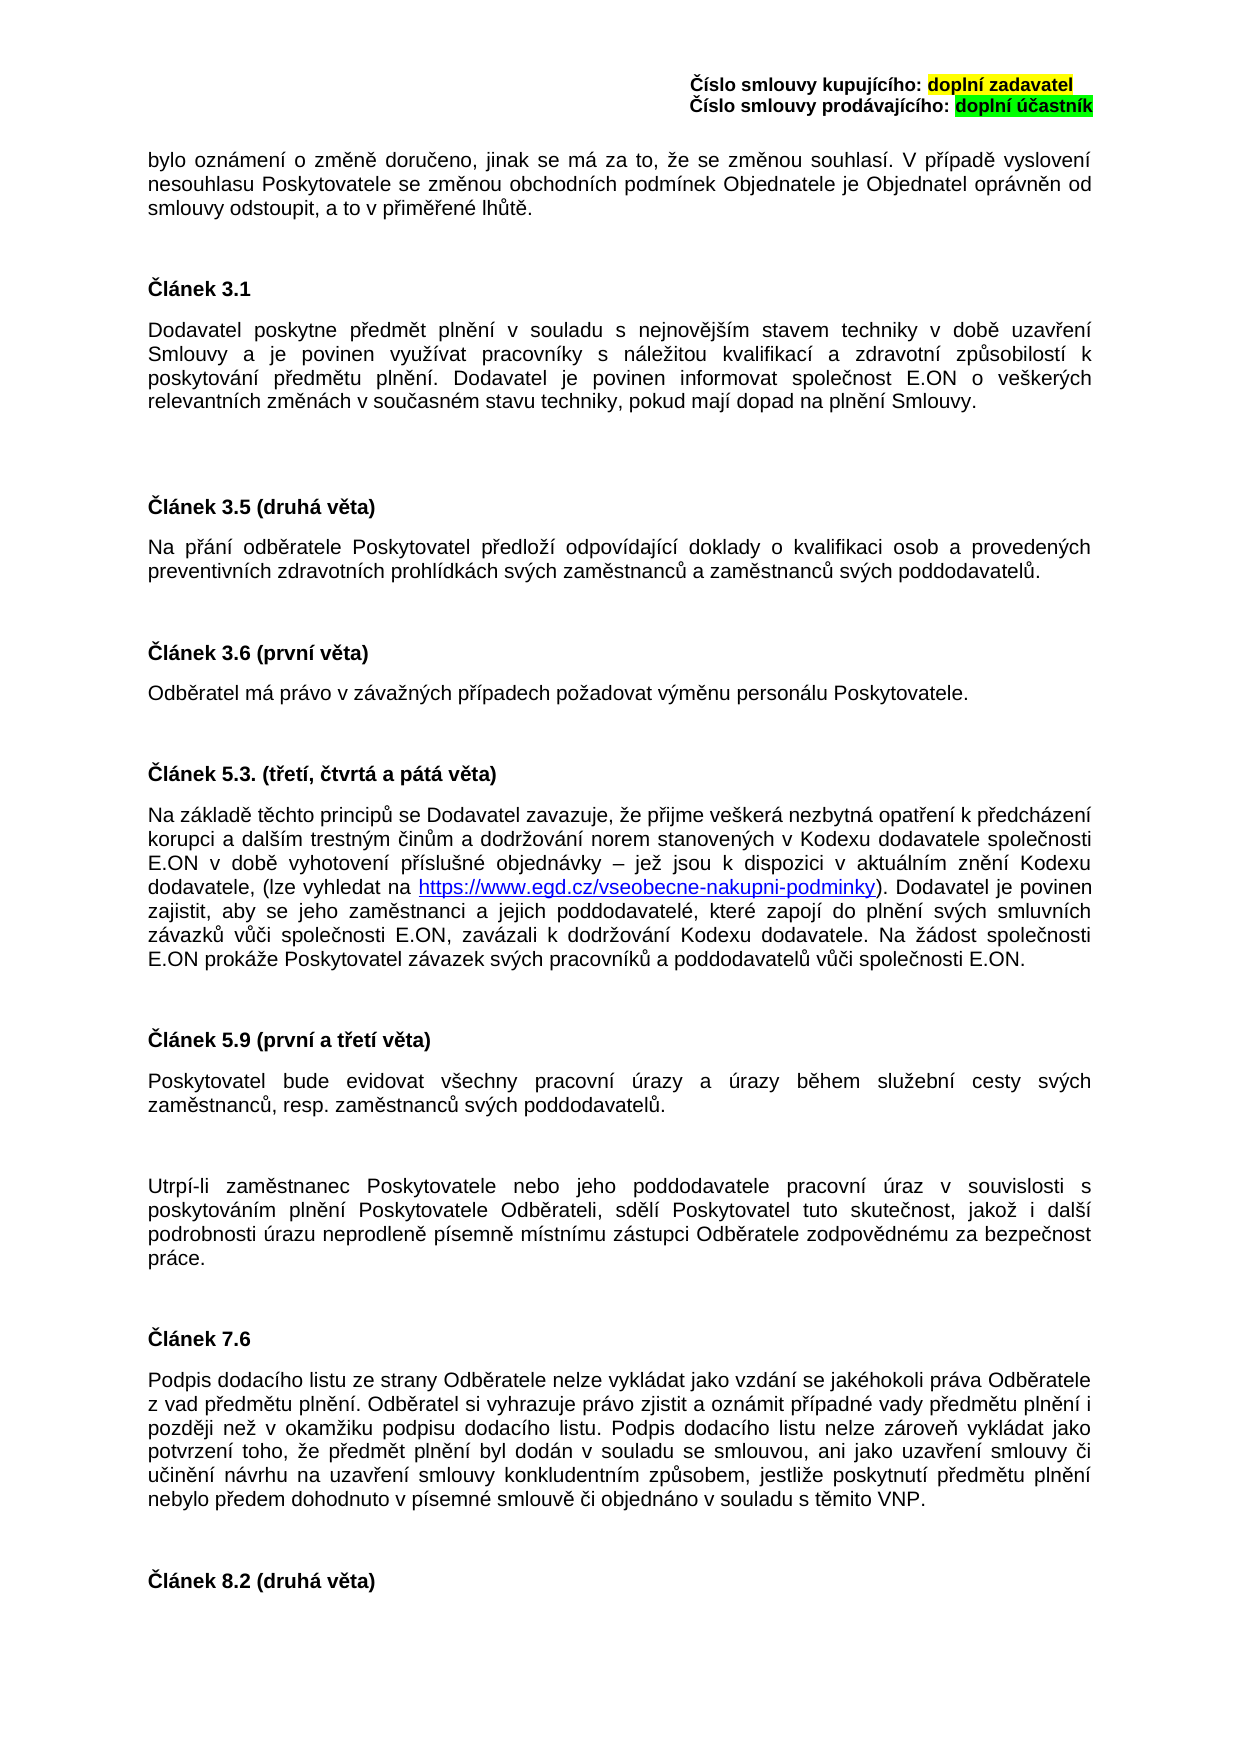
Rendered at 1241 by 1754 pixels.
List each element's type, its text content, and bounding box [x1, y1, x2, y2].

text Článek 5.9 (první a třetí věta) [148, 1028, 1093, 1052]
text Článek 3.5 (druhá věta) [148, 471, 1093, 518]
text Článek 3.1 [148, 277, 1093, 301]
text Článek 3.6 (první věta) [148, 640, 1093, 664]
text Utrpí-li zaměstnanec Poskytovatele nebo jeho poddodavatele pracovní úraz v souvislosti s poskytováním plnění Poskytovatele Odběrateli, sdělí Poskytovatel tuto skutečnost, jakož i další podrobnosti úrazu neprodleně písemně místnímu zástupci Odběratele zodpovědnému za bezpečnost práce. [148, 1174, 1093, 1269]
text Odběratel má právo v závažných případech požadovat výměnu personálu Poskytovatele. [148, 681, 1093, 705]
text Článek 5.3. (třetí, čtvrtá a pátá věta) [148, 762, 1093, 786]
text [148, 148, 1093, 219]
text Dodavatel poskytne předmět plnění v souladu s nejnovějším stavem techniky v době uzavření Smlouvy a je povinen využívat pracovníky s náležitou kvalifikací a zdravotní způsobilostí k poskytování předmětu plnění. Dodavatel je povinen informovat společnost E.ON o veškerých relevantních změnách v současném stavu techniky, pokud mají dopad na plnění Smlouvy. [148, 317, 1093, 413]
text Článek 8.2 (druhá věta) [148, 1568, 1093, 1592]
text Podpis dodacího listu ze strany Odběratele nelze vykládat jako vzdání se jakéhokoli práva Odběratele z vad předmětu plnění. Odběratel si vyhrazuje právo zjistit a oznámit případné vady předmětu plnění i později než v okamžiku podpisu dodacího listu. Podpis dodacího listu nelze zároveň vykládat jako potvrzení toho, že předmět plnění byl dodán v souladu se smlouvou, ani jako uzavření smlouvy či učinění návrhu na uzavření smlouvy konkludentním způsobem, jestliže poskytnutí předmětu plnění nebylo předem dohodnuto v písemné smlouvě či objednáno v souladu s těmito VNP. [148, 1367, 1093, 1511]
text Článek 7.6 [148, 1327, 1093, 1351]
text Na základě těchto principů se Dodavatel zavazuje, že přijme veškerá nezbytná opatření k předcházení korupci a dalším trestným činům a dodržování norem stanovených v Kodexu dodavatele společnosti E.ON v době vyhotovení příslušné objednávky – jež jsou k dispozici v aktuálním znění Kodexu dodavatele, (lze vyhledat na https://www.egd.cz/vseobecne-nakupni-podminky). Dodavatel je povinen zajistit, aby se jeho zaměstnanci a jejich poddodavatelé, které zapojí do plnění svých smluvních závazků vůči společnosti E.ON, zavázali k dodržování Kodexu dodavatele. Na žádost společnosti E.ON prokáže Poskytovatel závazek svých pracovníků a poddodavatelů vůči společnosti E.ON. [148, 803, 1093, 971]
text Poskytovatel bude evidovat všechny pracovní úrazy a úrazy během služební cesty svých zaměstnanců, resp. zaměstnanců svých poddodavatelů. [148, 1068, 1093, 1116]
text Na přání odběratele Poskytovatel předloží odpovídající doklady o kvalifikaci osob a provedených preventivních zdravotních prohlídkách svých zaměstnanců a zaměstnanců svých poddodavatelů. [148, 535, 1093, 583]
